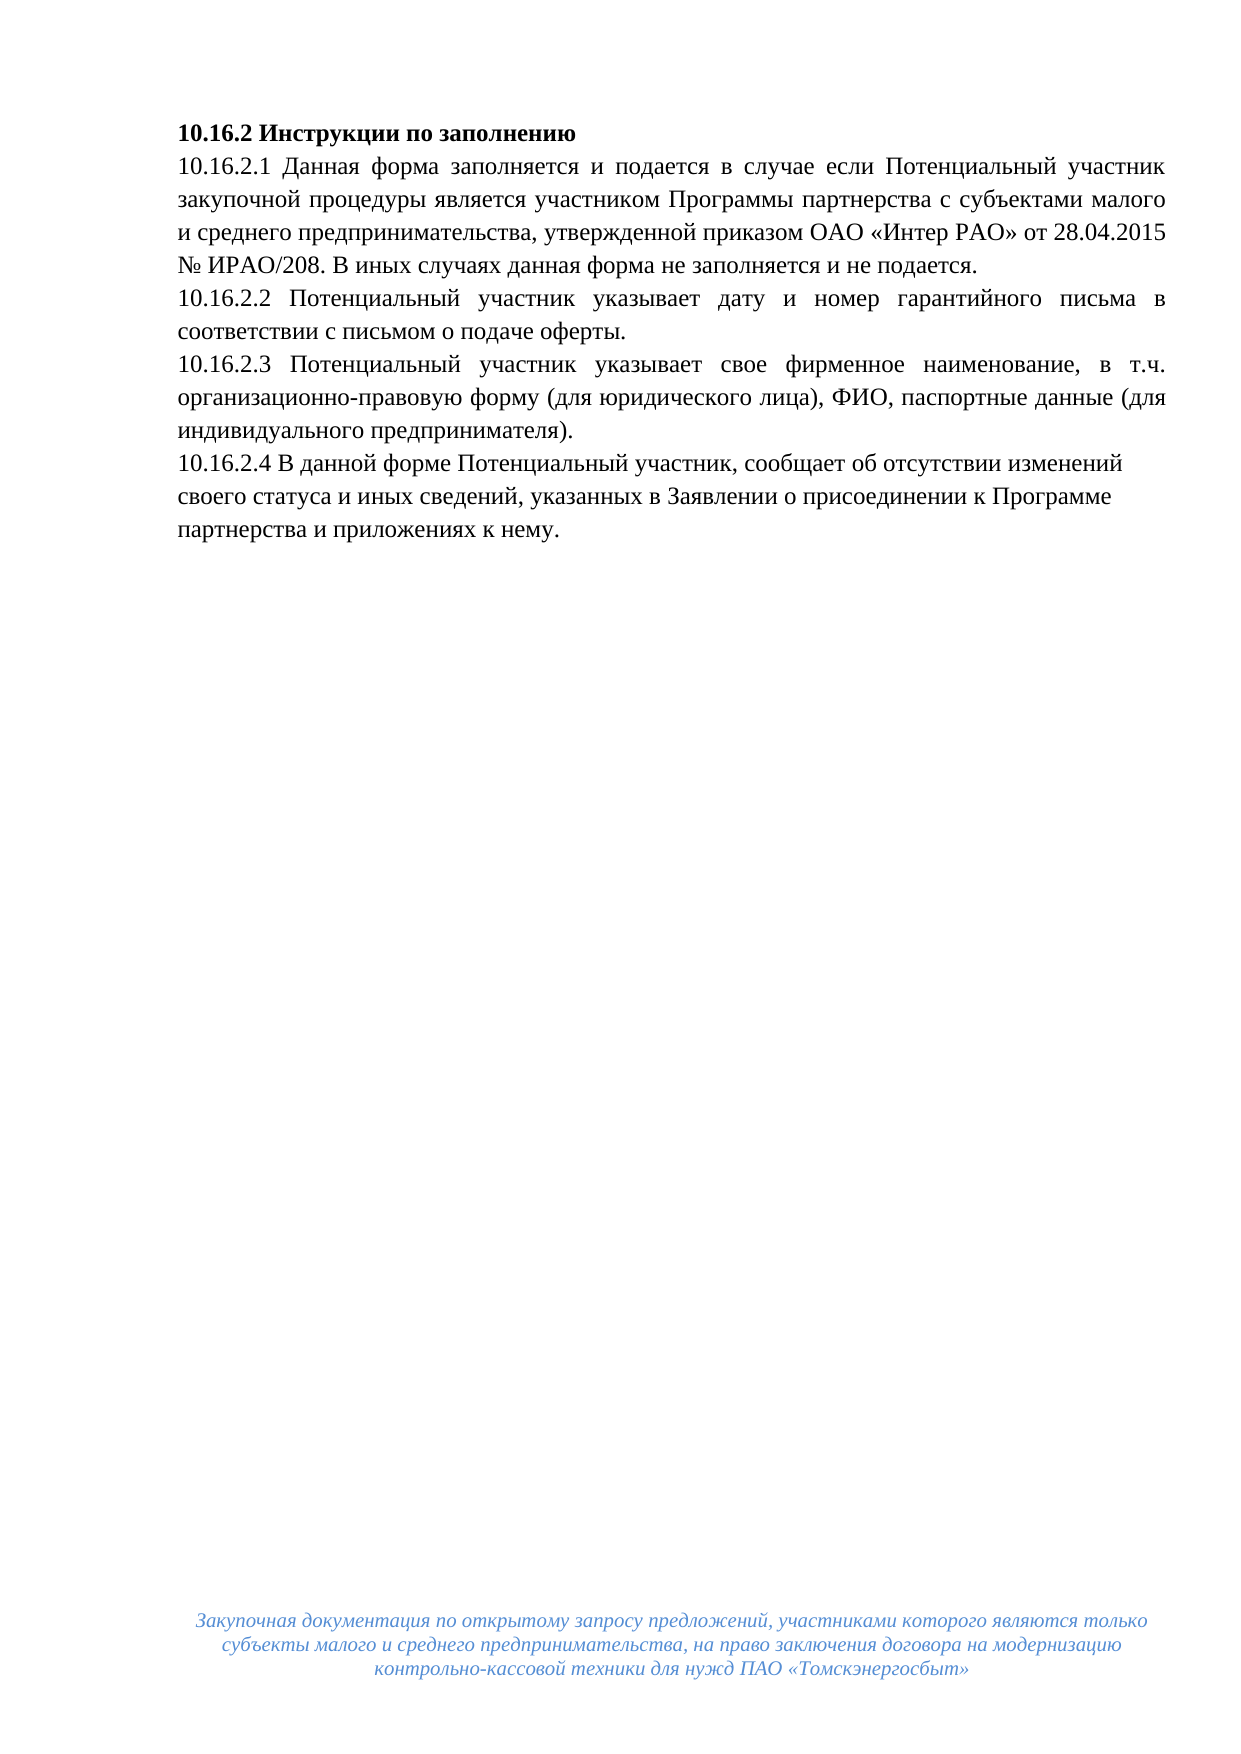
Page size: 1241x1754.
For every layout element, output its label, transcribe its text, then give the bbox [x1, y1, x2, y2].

text 10.16.2.1 Данная форма заполняется и подается в случае если Потенциальный участник закупочной процедуры является участником Программы партнерства с субъектами малого и среднего предпринимательства, утвержденной приказом ОАО «Интер РАО» от 28.04.2015 № ИРАО/208. В иных случаях данная форма не заполняется и не подается. [177, 151, 1167, 279]
text 10.16.2 Инструкции по заполнению [177, 118, 1167, 147]
text 10.16.2.3 Потенциальный участник указывает свое фирменное наименование, в т.ч. организационно-правовую форму (для юридического лица), ФИО, паспортные данные (для индивидуального предпринимателя). [177, 349, 1167, 444]
text 10.16.2.4 В данной форме Потенциальный участник, сообщает об отсутствии изменений своего статуса и иных сведений, указанных в Заявлении о присоединении к Программе партнерства и приложениях к нему. [177, 448, 1167, 543]
text 10.16.2.2 Потенциальный участник указывает дату и номер гарантийного письма в соответствии с письмом о подаче оферты. [177, 283, 1167, 345]
